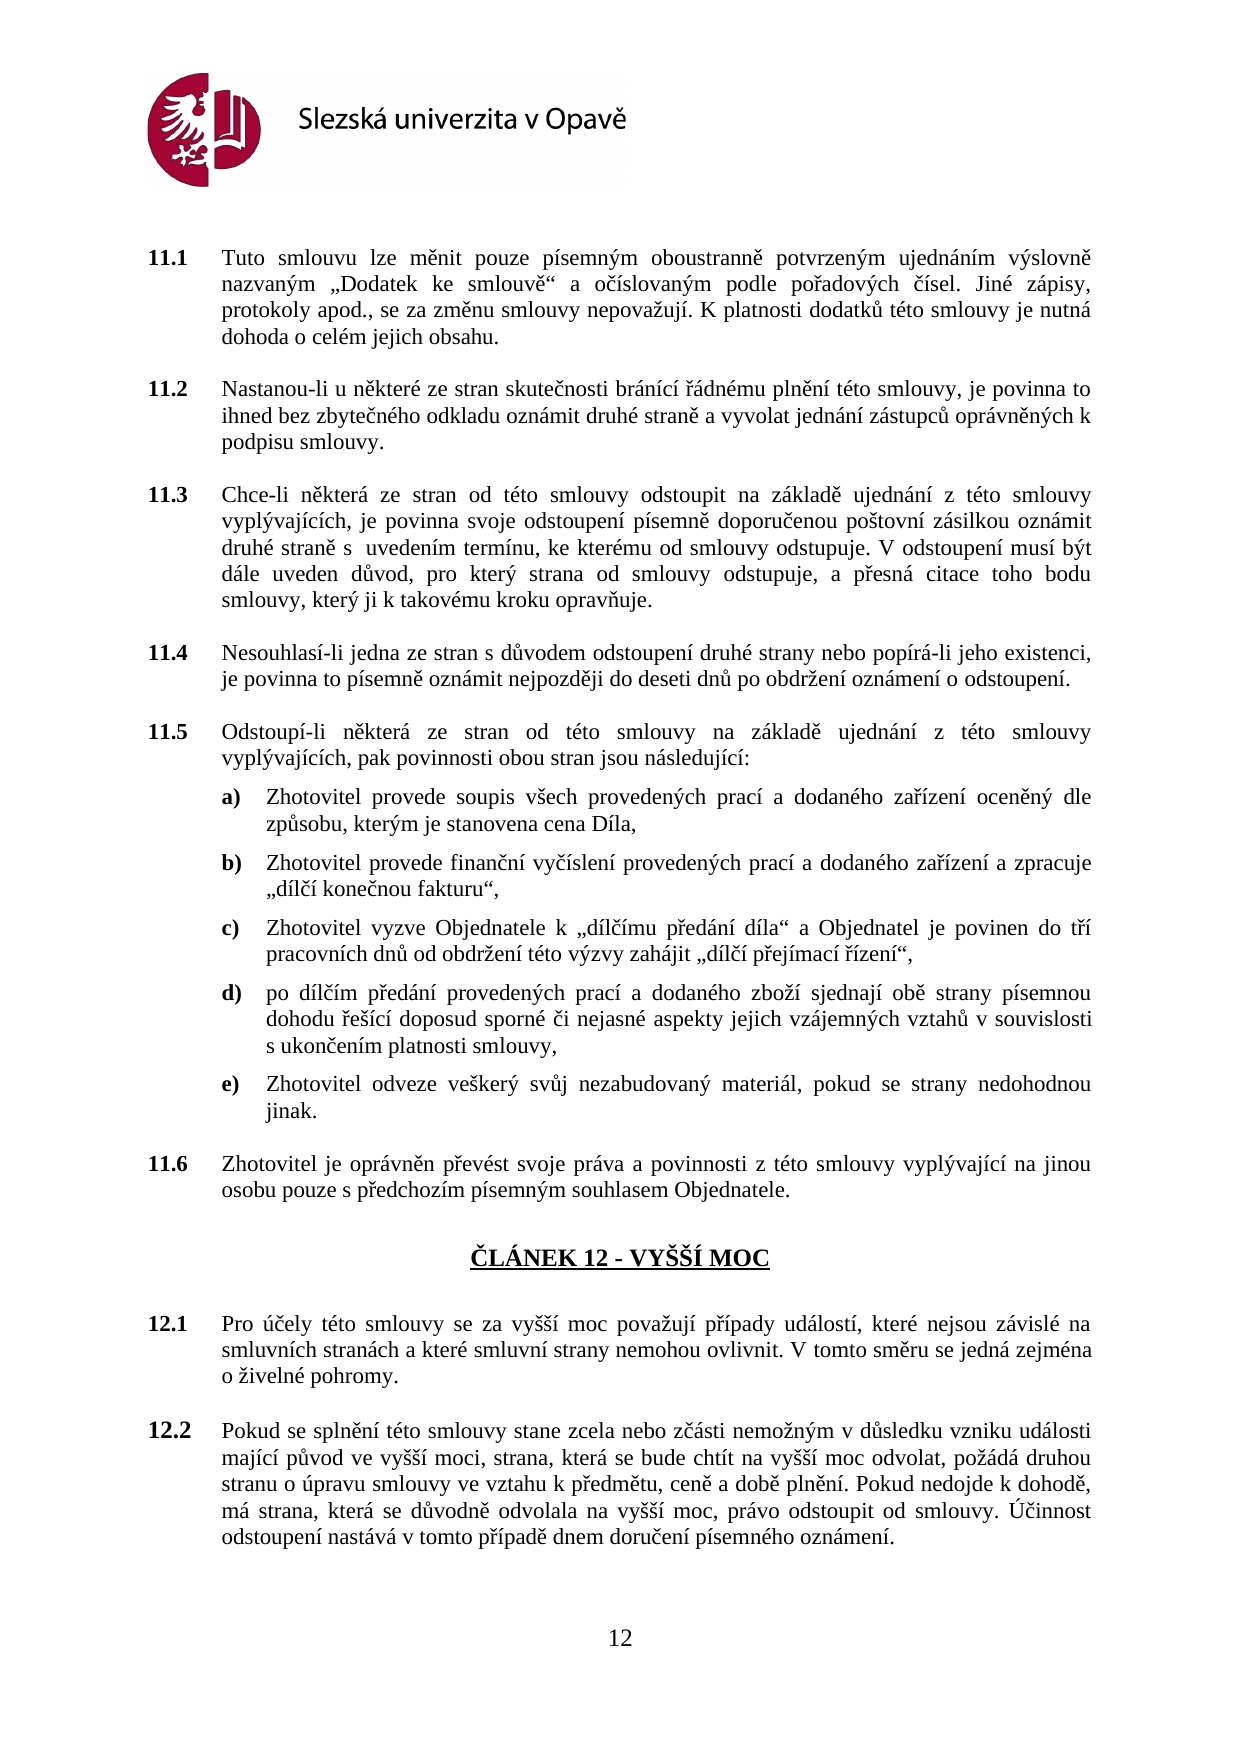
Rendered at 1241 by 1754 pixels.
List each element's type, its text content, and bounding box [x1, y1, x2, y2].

list Zhotovitel je oprávněn převést svoje práva a povinnosti z této smlouvy vyplývající na jinou osobu pouze s předchozím písemným souhlasem Objednatele. [148, 1149, 1093, 1202]
text ČLÁNEK 12 - VYŠŠÍ MOC [148, 1243, 1093, 1272]
list Pro účely této smlouvy se za vyšší moc považují případy událostí, které nejsou závislé na smluvních stranách a které smluvní strany nemohou ovlivnit. V tomto směru se jedná zejména o živelné pohromy. [148, 1310, 1093, 1389]
list Nesouhlasí-li jedna ze stran s důvodem odstoupení druhé strany nebo popírá-li jeho existenci, je povinna to písemně oznámit nejpozději do deseti dnů po obdržení oznámení o odstoupení. [148, 639, 1093, 692]
list Tuto smlouvu lze měnit pouze písemným oboustranně potvrzeným ujednáním výslovně nazvaným „Dodatek ke smlouvě“ a očíslovaným podle pořadových čísel. Jiné zápisy, protokoly apod., se za změnu smlouvy nepovažují. K platnosti dodatků této smlouvy je nutná dohoda o celém jejich obsahu. [148, 244, 1093, 349]
picture [147, 73, 626, 187]
list Zhotovitel provede finanční vyčíslení provedených prací a dodaného zařízení a zpracuje „dílčí konečnou fakturu“, [221, 848, 1093, 901]
list Nastanou-li u některé ze stran skutečnosti bránící řádnému plnění této smlouvy, je povinna to ihned bez zbytečného odkladu oznámit druhé straně a vyvolat jednání zástupců oprávněných k podpisu smlouvy. [148, 376, 1093, 454]
list Pokud se splnění této smlouvy stane zcela nebo zčásti nemožným v důsledku vzniku události mající původ ve vyšší moci, strana, která se bude chtít na vyšší moc odvolat, požádá druhou stranu o úpravu smlouvy ve vztahu k předmětu, ceně a době plnění. Pokud nedojde k dohodě, má strana, která se důvodně odvolala na vyšší moc, právo odstoupit od smlouvy. Účinnost odstoupení nastává v tomto případě dnem doručení písemného oznámení. [148, 1415, 1093, 1549]
list Zhotovitel odveze veškerý svůj nezabudovaný materiál, pokud se strany nedohodnou jinak. [221, 1071, 1093, 1123]
list Zhotovitel provede soupis všech provedených prací a dodaného zařízení oceněný dle způsobu, kterým je stanovena cena Díla, [221, 783, 1093, 836]
list po dílčím předání provedených prací a dodaného zboží sjednají obě strany písemnou dohodu řešící doposud sporné či nejasné aspekty jejich vzájemných vztahů v souvislosti s ukončením platnosti smlouvy, [221, 979, 1093, 1058]
list Chce-li některá ze stran od této smlouvy odstoupit na základě ujednání z této smlouvy vyplývajících, je povinna svoje odstoupení písemně doporučenou poštovní zásilkou oznámit druhé straně s uvedením termínu, ke kterému od smlouvy odstupuje. V odstoupení musí být dále uveden důvod, pro který strana od smlouvy odstupuje, a přesná citace toho bodu smlouvy, který ji k takovému kroku opravňuje. [148, 481, 1093, 613]
list Odstoupí-li některá ze stran od této smlouvy na základě ujednání z této smlouvy vyplývajících, pak povinnosti obou stran jsou následující: [148, 718, 1093, 771]
list Zhotovitel vyzve Objednatele k „dílčímu předání díla“ a Objednatel je povinen do tří pracovních dnů od obdržení této výzvy zahájit „dílčí přejímací řízení“, [221, 914, 1093, 966]
